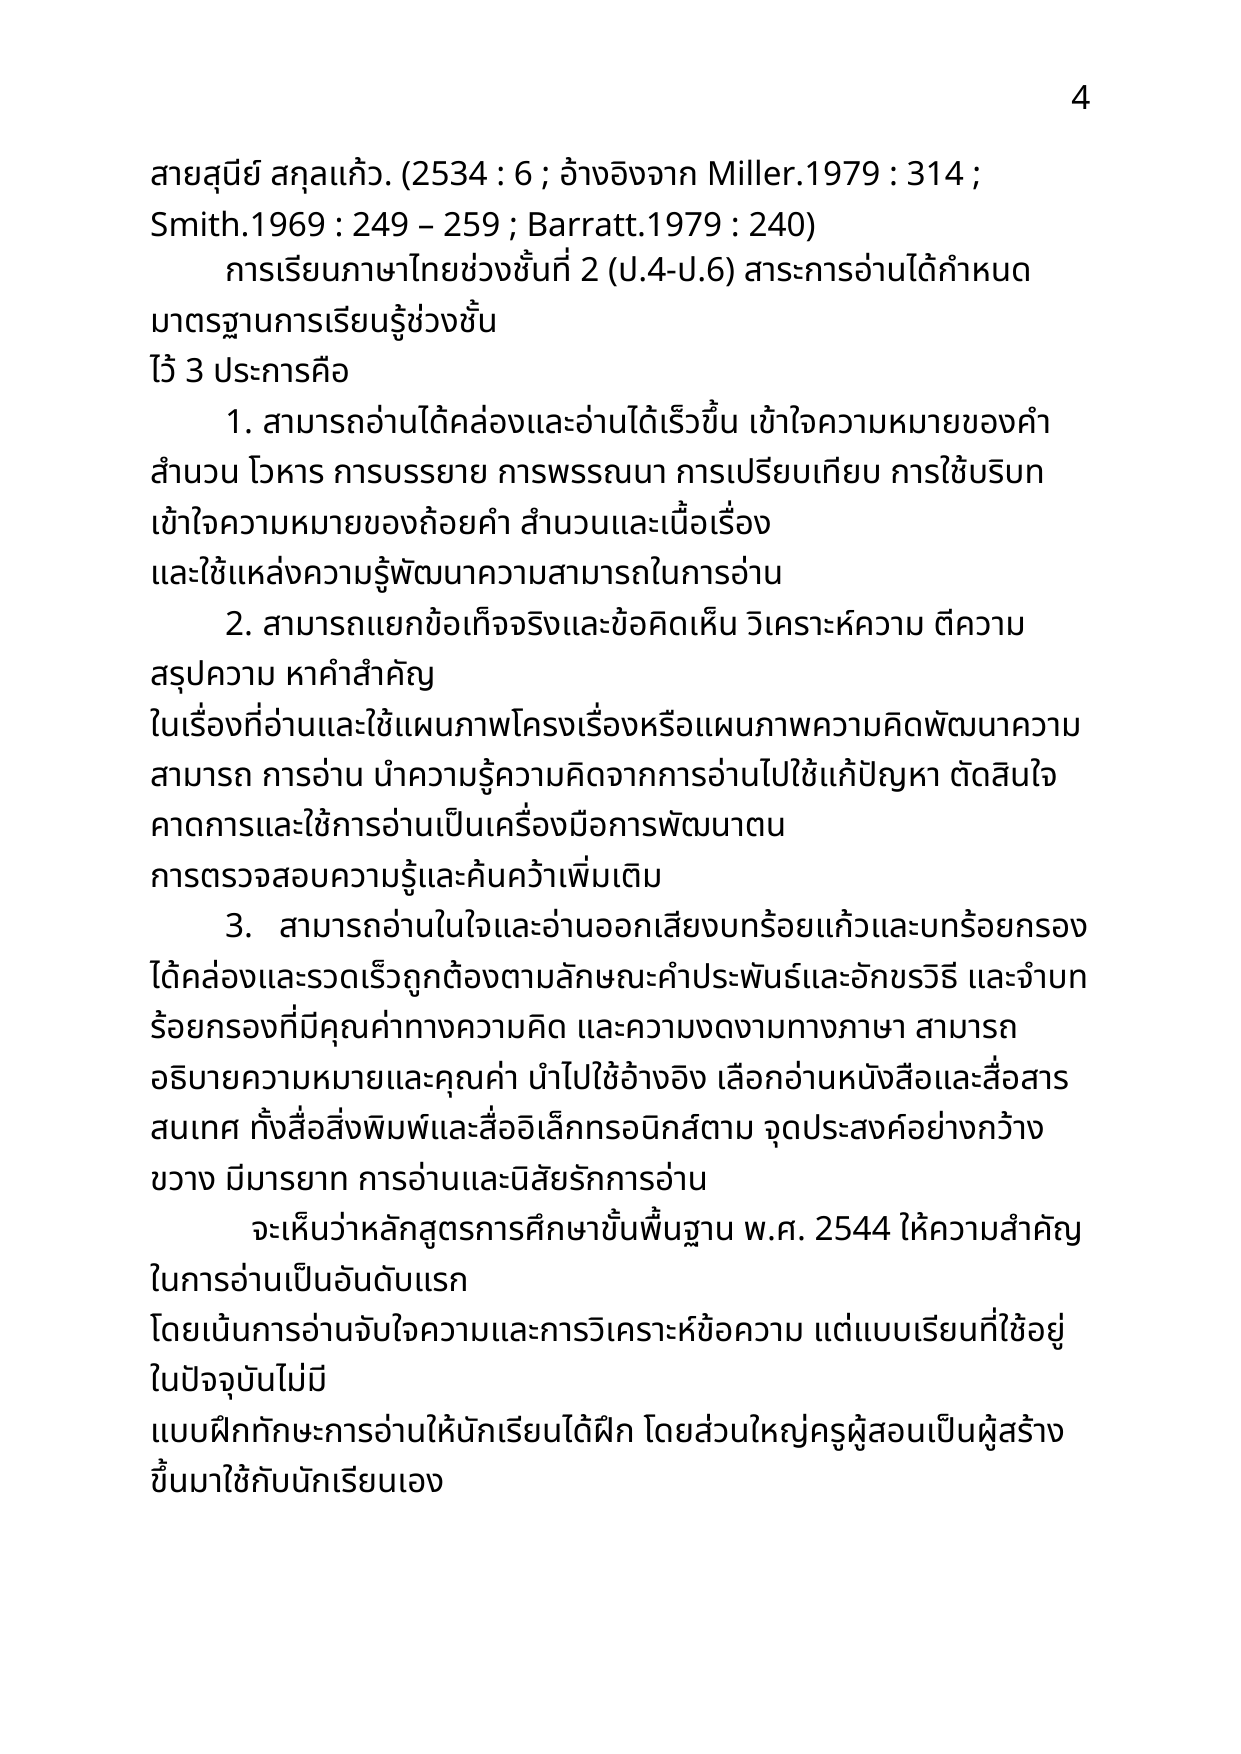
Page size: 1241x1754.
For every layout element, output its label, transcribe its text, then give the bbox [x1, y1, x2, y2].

list สามารถแยกข้อเท็จจริงและข้อคิดเห็น วิเคราะห์ความ ตีความ สรุปความ หาคำสำคัญ [150, 599, 1090, 701]
text การเรียนภาษาไทยช่วงชั้นที่ 2 (ป.4-ป.6) สาระการอ่านได้กำหนดมาตรฐานการเรียนรู้ช่วงชั้น [150, 246, 1090, 347]
text และใช้แหล่งความรู้พัฒนาความสามารถในการอ่าน [150, 549, 1090, 599]
text 3. สามารถอ่านในใจและอ่านออกเสียงบทร้อยแก้วและบทร้อยกรองได้คล่องและรวดเร็วถูกต้องตามลักษณะคำประพันธ์และอักขรวิธี และจำบทร้อยกรองที่มีคุณค่าทางความคิด และความงดงามทางภาษา สามารถอธิบายความหมายและคุณค่า นำไปใช้อ้างอิง เลือกอ่านหนังสือและสื่อสารสนเทศ ทั้งสื่อสิ่งพิมพ์และสื่ออิเล็กทรอนิกส์ตาม จุดประสงค์อย่างกว้างขวาง มีมารยาท การอ่านและนิสัยรักการอ่าน [150, 902, 1090, 1205]
text สายสุนีย์ สกุลแก้ว. (2534 : 6 ; อ้างอิงจาก Miller.1979 : 314 ; Smith.1969 : 249 – 259 ; Barratt.1979 : 240) [150, 150, 1090, 246]
text ไว้ 3 ประการคือ [150, 347, 1090, 398]
text การตรวจสอบความรู้และค้นคว้าเพิ่มเติม [150, 852, 1090, 902]
text จะเห็นว่าหลักสูตรการศึกษาขั้นพื้นฐาน พ.ศ. 2544 ให้ความสำคัญในการอ่านเป็นอันดับแรก [150, 1205, 1090, 1306]
text ในเรื่องที่อ่านและใช้แผนภาพโครงเรื่องหรือแผนภาพความคิดพัฒนาความสามารถ การอ่าน นำความรู้ความคิดจากการอ่านไปใช้แก้ปัญหา ตัดสินใจคาดการและใช้การอ่านเป็นเครื่องมือการพัฒนาตน [150, 701, 1090, 852]
list สามารถอ่านได้คล่องและอ่านได้เร็วขึ้น เข้าใจความหมายของคำ สำนวน โวหาร การบรรยาย การพรรณนา การเปรียบเทียบ การใช้บริบท เข้าใจความหมายของถ้อยคำ สำนวนและเนื้อเรื่อง [150, 398, 1090, 549]
text แบบฝึกทักษะการอ่านให้นักเรียนได้ฝึก โดยส่วนใหญ่ครูผู้สอนเป็นผู้สร้างขึ้นมาใช้กับนักเรียนเอง [150, 1407, 1090, 1508]
text โดยเน้นการอ่านจับใจความและการวิเคราะห์ข้อความ แต่แบบเรียนที่ใช้อยู่ในปัจจุบันไม่มี [150, 1306, 1090, 1407]
